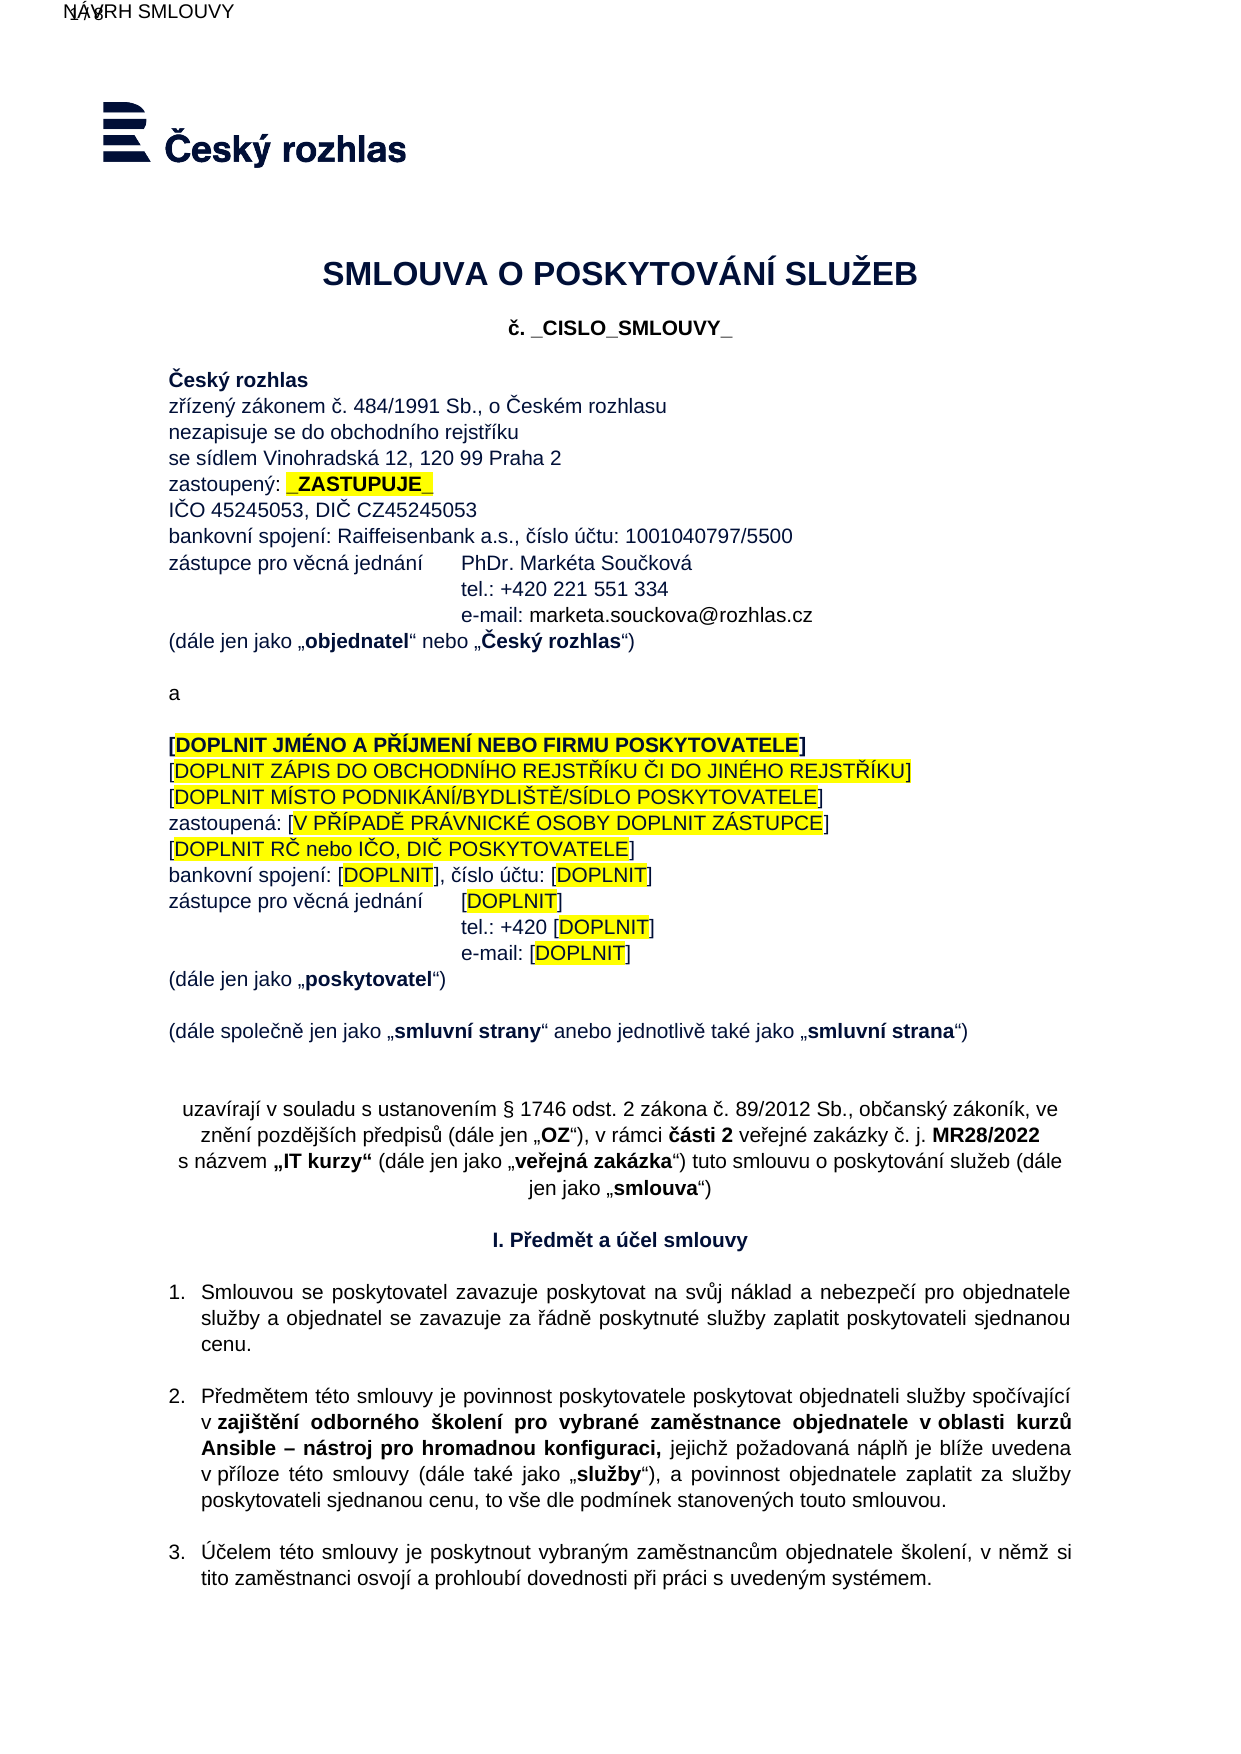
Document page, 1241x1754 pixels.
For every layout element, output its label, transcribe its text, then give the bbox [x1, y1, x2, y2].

text tel.: +420 [DOPLNIT] [168, 914, 1072, 940]
text uzavírají v souladu s ustanovením § 1746 odst. 2 zákona č. 89/2012 Sb., občanský zákoník, ve znění pozdějších předpisů (dále jen „OZ“), v rámci části 2 veřejné zakázky č. j. MR28/2022 s názvem „IT kurzy“ (dále jen jako „veřejná zakázka“) tuto smlouvu o poskytování služeb (dále jen jako „smlouva“) [168, 1096, 1072, 1200]
subtitle Předmět a účel smlouvy [168, 1226, 1072, 1252]
picture [103, 102, 406, 168]
text (dále jen jako „poskytovatel“) [168, 966, 1072, 992]
text zástupce pro věcná jednání PhDr. Markéta Součková [168, 549, 1072, 575]
text zřízený zákonem č. 484/1991 Sb., o Českém rozhlasu [168, 393, 1072, 419]
text IČO 45245053, DIČ CZ45245053 [168, 497, 1072, 523]
text tel.: +420 221 551 334 e-mail: marketa.souckova@rozhlas.cz [168, 575, 1072, 627]
text [DOPLNIT JMÉNO A PŘÍJMENÍ NEBO FIRMU POSKYTOVATELE] [168, 731, 1072, 757]
text nezapisuje se do obchodního rejstříku [168, 419, 1072, 445]
text [DOPLNIT RČ nebo IČO, DIČ POSKYTOVATELE] [168, 836, 1072, 862]
text zastoupená: [V PŘÍPADĚ PRÁVNICKÉ OSOBY DOPLNIT ZÁSTUPCE] [168, 809, 1072, 836]
list Smlouvou se poskytovatel zavazuje poskytovat na svůj náklad a nebezpečí pro objednatele služby a objednatel se zavazuje za řádně poskytnuté služby zaplatit poskytovateli sjednanou cenu. [168, 1278, 1072, 1356]
list Účelem této smlouvy je poskytnout vybraným zaměstnancům objednatele školení, v němž si tito zaměstnanci osvojí a prohloubí dovednosti při práci s uvedeným systémem. [168, 1539, 1072, 1591]
text se sídlem Vinohradská 12, 120 99 Praha 2 [168, 445, 1072, 471]
text (dále společně jen jako „smluvní strany“ anebo jednotlivě také jako „smluvní strana“) [168, 1018, 1072, 1044]
title SMLOUVA O POSKYTOVÁNÍ SLUŽEB [168, 250, 1072, 294]
text [DOPLNIT MÍSTO PODNIKÁNÍ/BYDLIŠTĚ/SÍDLO POSKYTOVATELE] [168, 783, 1072, 809]
text bankovní spojení: Raiffeisenbank a.s., číslo účtu: 1001040797/5500 [168, 523, 1072, 549]
text zástupce pro věcná jednání [DOPLNIT] [168, 888, 1072, 914]
text (dále jen jako „objednatel“ nebo „Český rozhlas“) [168, 627, 1072, 653]
text č. _CISLO_SMLOUVY_ [168, 315, 1072, 341]
text a [168, 679, 1072, 705]
text bankovní spojení: [DOPLNIT], číslo účtu: [DOPLNIT] [168, 862, 1072, 888]
text Český rozhlas [168, 367, 1072, 393]
text e-mail: [DOPLNIT] [168, 940, 1072, 966]
list Předmětem této smlouvy je povinnost poskytovatele poskytovat objednateli služby spočívající v zajištění odborného školení pro vybrané zaměstnance objednatele v oblasti kurzů Ansible – nástroj pro hromadnou konfiguraci, jejichž požadovaná náplň je blíže uvedena v příloze této smlouvy (dále také jako „služby“), a povinnost objednatele zaplatit za služby poskytovateli sjednanou cenu, to vše dle podmínek stanovených touto smlouvou. [168, 1382, 1072, 1513]
text [DOPLNIT ZÁPIS DO OBCHODNÍHO REJSTŘÍKU ČI DO JINÉHO REJSTŘÍKU] [168, 757, 1072, 783]
text zastoupený: _ZASTUPUJE_ [168, 471, 1072, 497]
